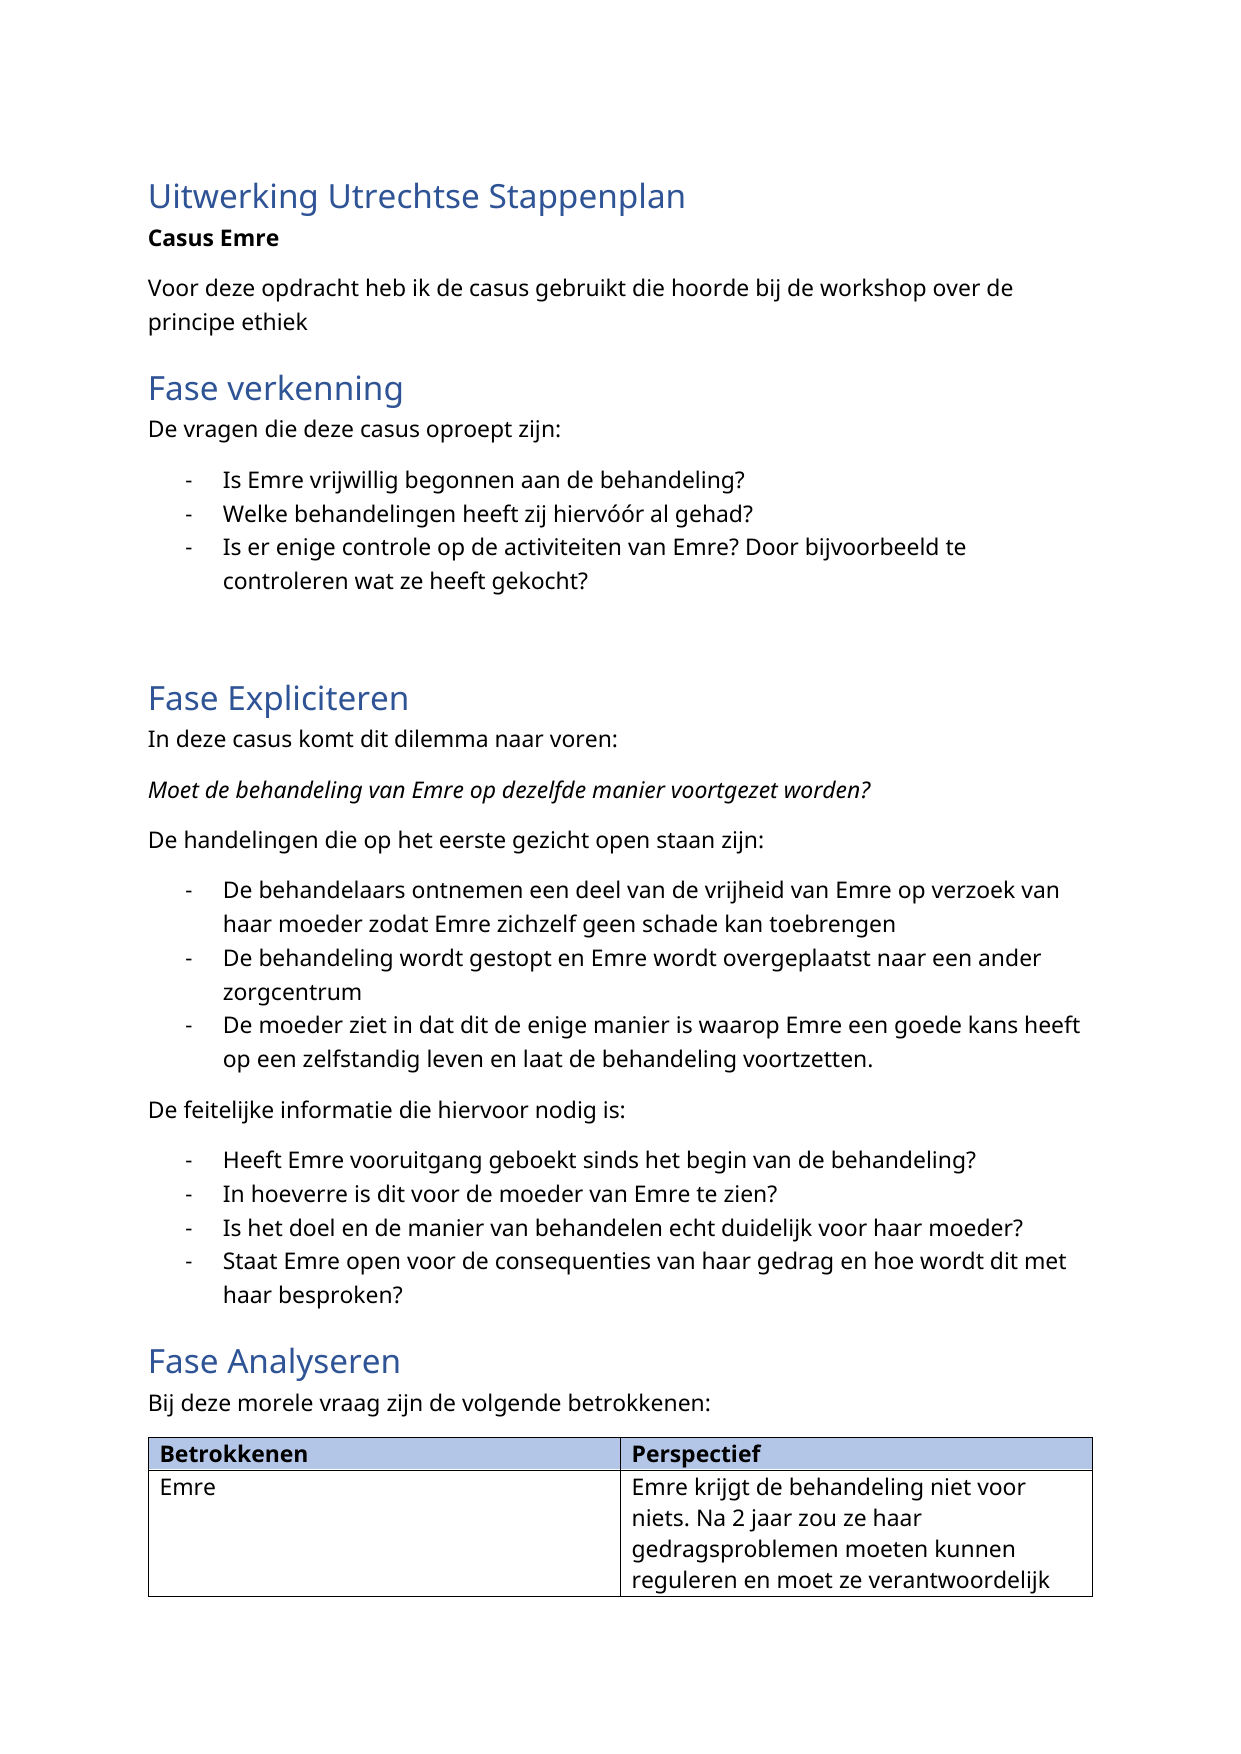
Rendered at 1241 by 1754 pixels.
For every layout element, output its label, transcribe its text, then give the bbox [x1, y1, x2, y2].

text In deze casus komt dit dilemma naar voren: [148, 723, 1093, 754]
table_header Perspectief [621, 1438, 1092, 1469]
subtitle Uitwerking Utrechtse Stappenplan [148, 173, 1093, 218]
subtitle Fase verkenning [148, 364, 1093, 410]
text Casus Emre [148, 222, 1093, 253]
text De handelingen die op het eerste gezicht open staan zijn: [148, 824, 1093, 855]
list Heeft Emre vooruitgang geboekt sinds het begin van de behandeling? [185, 1144, 1093, 1175]
text De feitelijke informatie die hiervoor nodig is: [148, 1094, 1093, 1125]
table_cell Emre [149, 1471, 620, 1596]
list In hoeverre is dit voor de moeder van Emre te zien? [185, 1178, 1093, 1209]
subtitle Fase Analyseren [148, 1338, 1093, 1383]
list De behandelaars ontnemen een deel van de vrijheid van Emre op verzoek van haar moeder zodat Emre zichzelf geen schade kan toebrengen [185, 874, 1093, 939]
text Voor deze opdracht heb ik de casus gebruikt die hoorde bij de workshop over de principe ethiek [148, 272, 1093, 337]
text Moet de behandeling van Emre op dezelfde manier voortgezet worden? [148, 774, 1093, 805]
text De vragen die deze casus oproept zijn: [148, 413, 1093, 445]
list Is het doel en de manier van behandelen echt duidelijk voor haar moeder? [185, 1212, 1093, 1243]
list De behandeling wordt gestopt en Emre wordt overgeplaatst naar een ander zorgcentrum [185, 942, 1093, 1007]
list Welke behandelingen heeft zij hiervóór al gehad? [185, 498, 1093, 529]
list Staat Emre open voor de consequenties van haar gedrag en hoe wordt dit met haar besproken? [185, 1245, 1093, 1310]
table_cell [621, 1471, 1092, 1596]
table_header Betrokkenen [149, 1438, 620, 1469]
list De moeder ziet in dat dit de enige manier is waarop Emre een goede kans heeft op een zelfstandig leven en laat de behandeling voortzetten. [185, 1009, 1093, 1074]
list Is er enige controle op de activiteiten van Emre? Door bijvoorbeeld te controleren wat ze heeft gekocht? [185, 531, 1093, 596]
text Bij deze morele vraag zijn de volgende betrokkenen: [148, 1387, 1093, 1418]
list Is Emre vrijwillig begonnen aan de behandeling? [185, 464, 1093, 495]
subtitle Fase Expliciteren [148, 674, 1093, 720]
